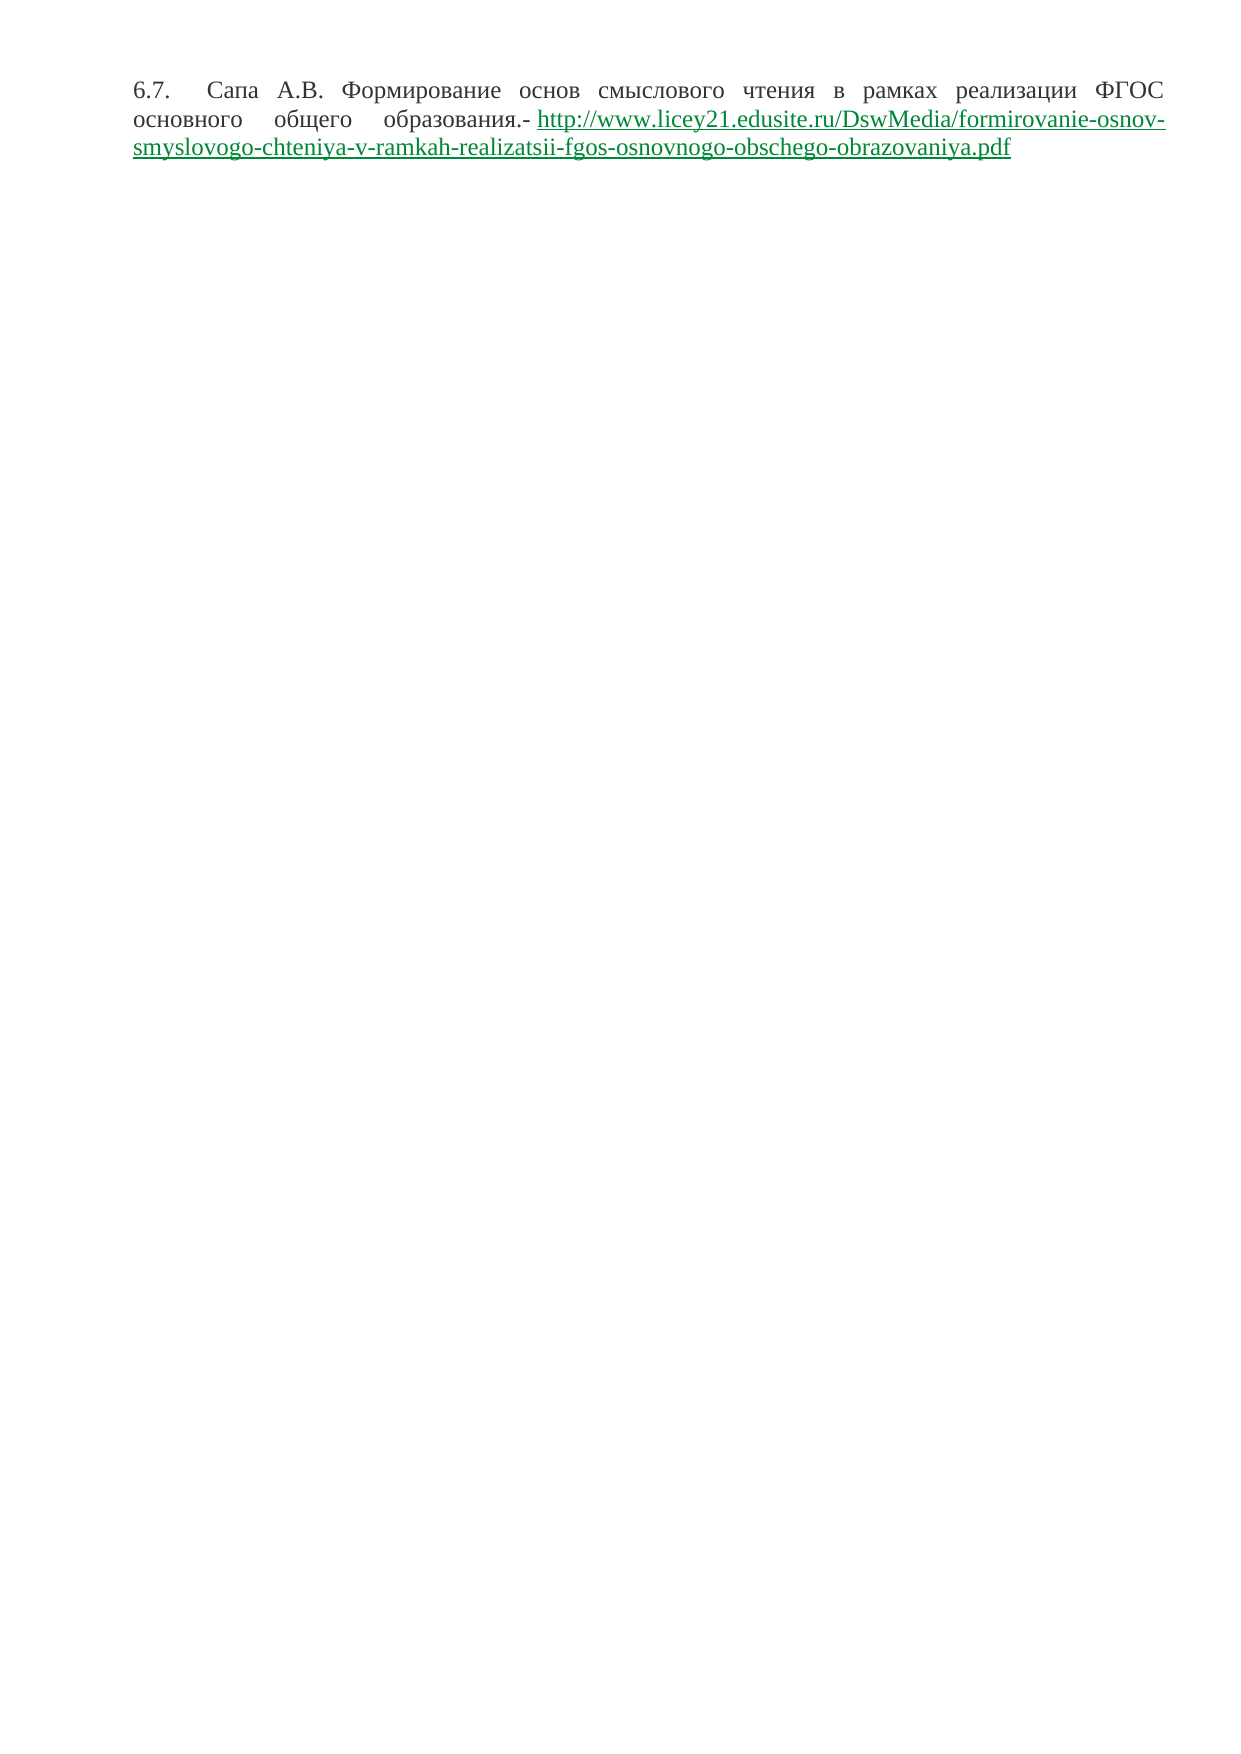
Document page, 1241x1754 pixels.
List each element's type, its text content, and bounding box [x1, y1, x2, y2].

list Сапа А.В. Формирование основ смыслового чтения в рамках реализации ФГОС основного общего образования.- http://www.licey21.edusite.ru/DswMedia/formirovanie-osnov-smyslovogo-chteniya-v-ramkah-realizatsii-fgos-osnovnogo-obschego-obrazovaniya.pdf [133, 75, 1165, 161]
